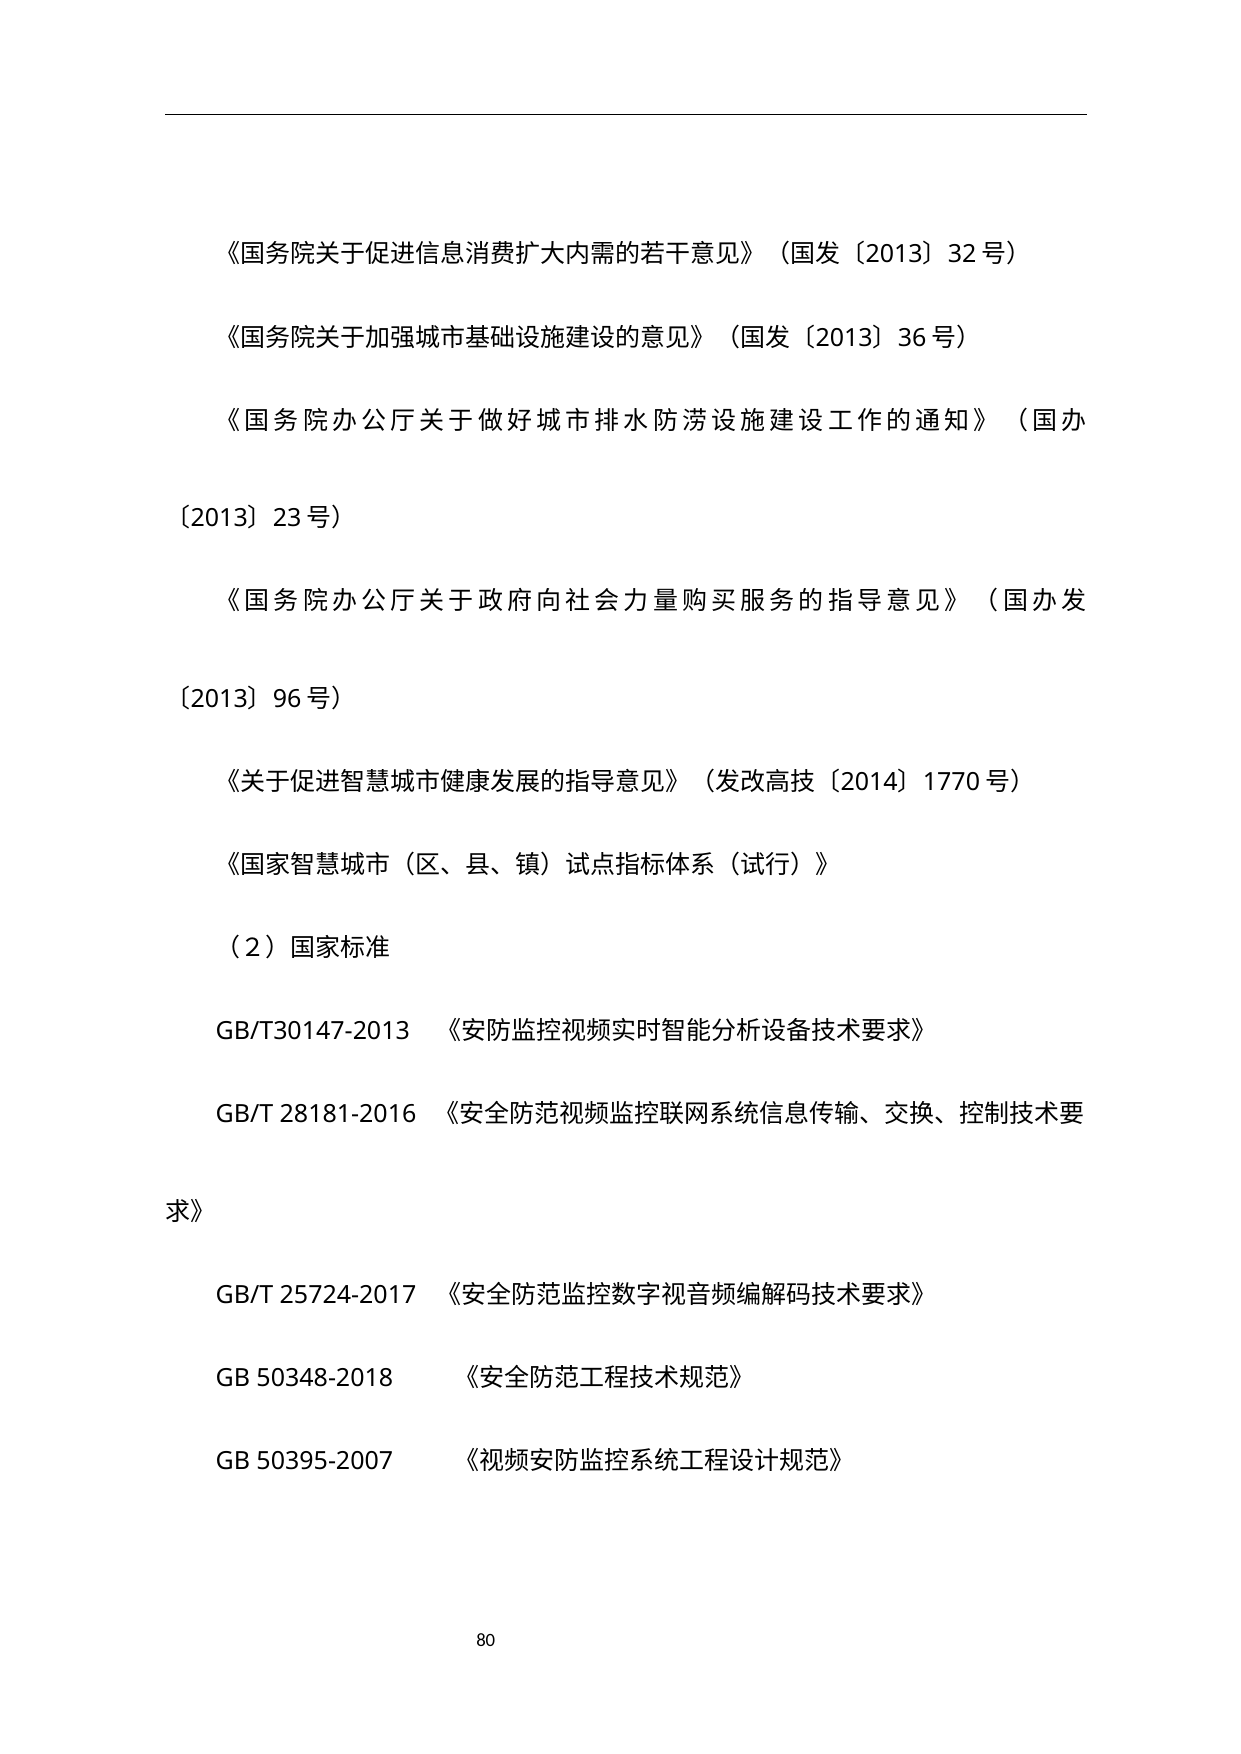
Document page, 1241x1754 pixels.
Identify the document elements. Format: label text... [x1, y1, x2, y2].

text GB/T30147-2013 《安防监控视频实时智能分析设备技术要求》 [165, 996, 1087, 1061]
text 《国务院办公厅关于做好城市排水防涝设施建设工作的通知》（国办〔2013〕23号） [165, 386, 1087, 548]
text 《国务院关于加强城市基础设施建设的意见》（国发〔2013〕36号） [165, 303, 1087, 368]
text GB/T 28181-2016 《安全防范视频监控联网系统信息传输、交换、控制技术要求》 [165, 1079, 1087, 1242]
text GB/T 25724-2017 《安全防范监控数字视音频编解码技术要求》 [165, 1260, 1087, 1325]
text GB 50395-2007 《视频安防监控系统工程设计规范》 [165, 1426, 1087, 1491]
text 《国务院关于促进信息消费扩大内需的若干意见》（国发〔2013〕32号） [165, 219, 1087, 284]
text 《国务院办公厅关于政府向社会力量购买服务的指导意见》（国办发〔2013〕96号） [165, 566, 1087, 729]
text GB 50348-2018 《安全防范工程技术规范》 [165, 1343, 1087, 1408]
text 《关于促进智慧城市健康发展的指导意见》（发改高技〔2014〕1770号） [165, 747, 1087, 812]
text 《国家智慧城市（区、县、镇）试点指标体系（试行）》 [165, 830, 1087, 895]
text （２）国家标准 [165, 913, 1087, 978]
